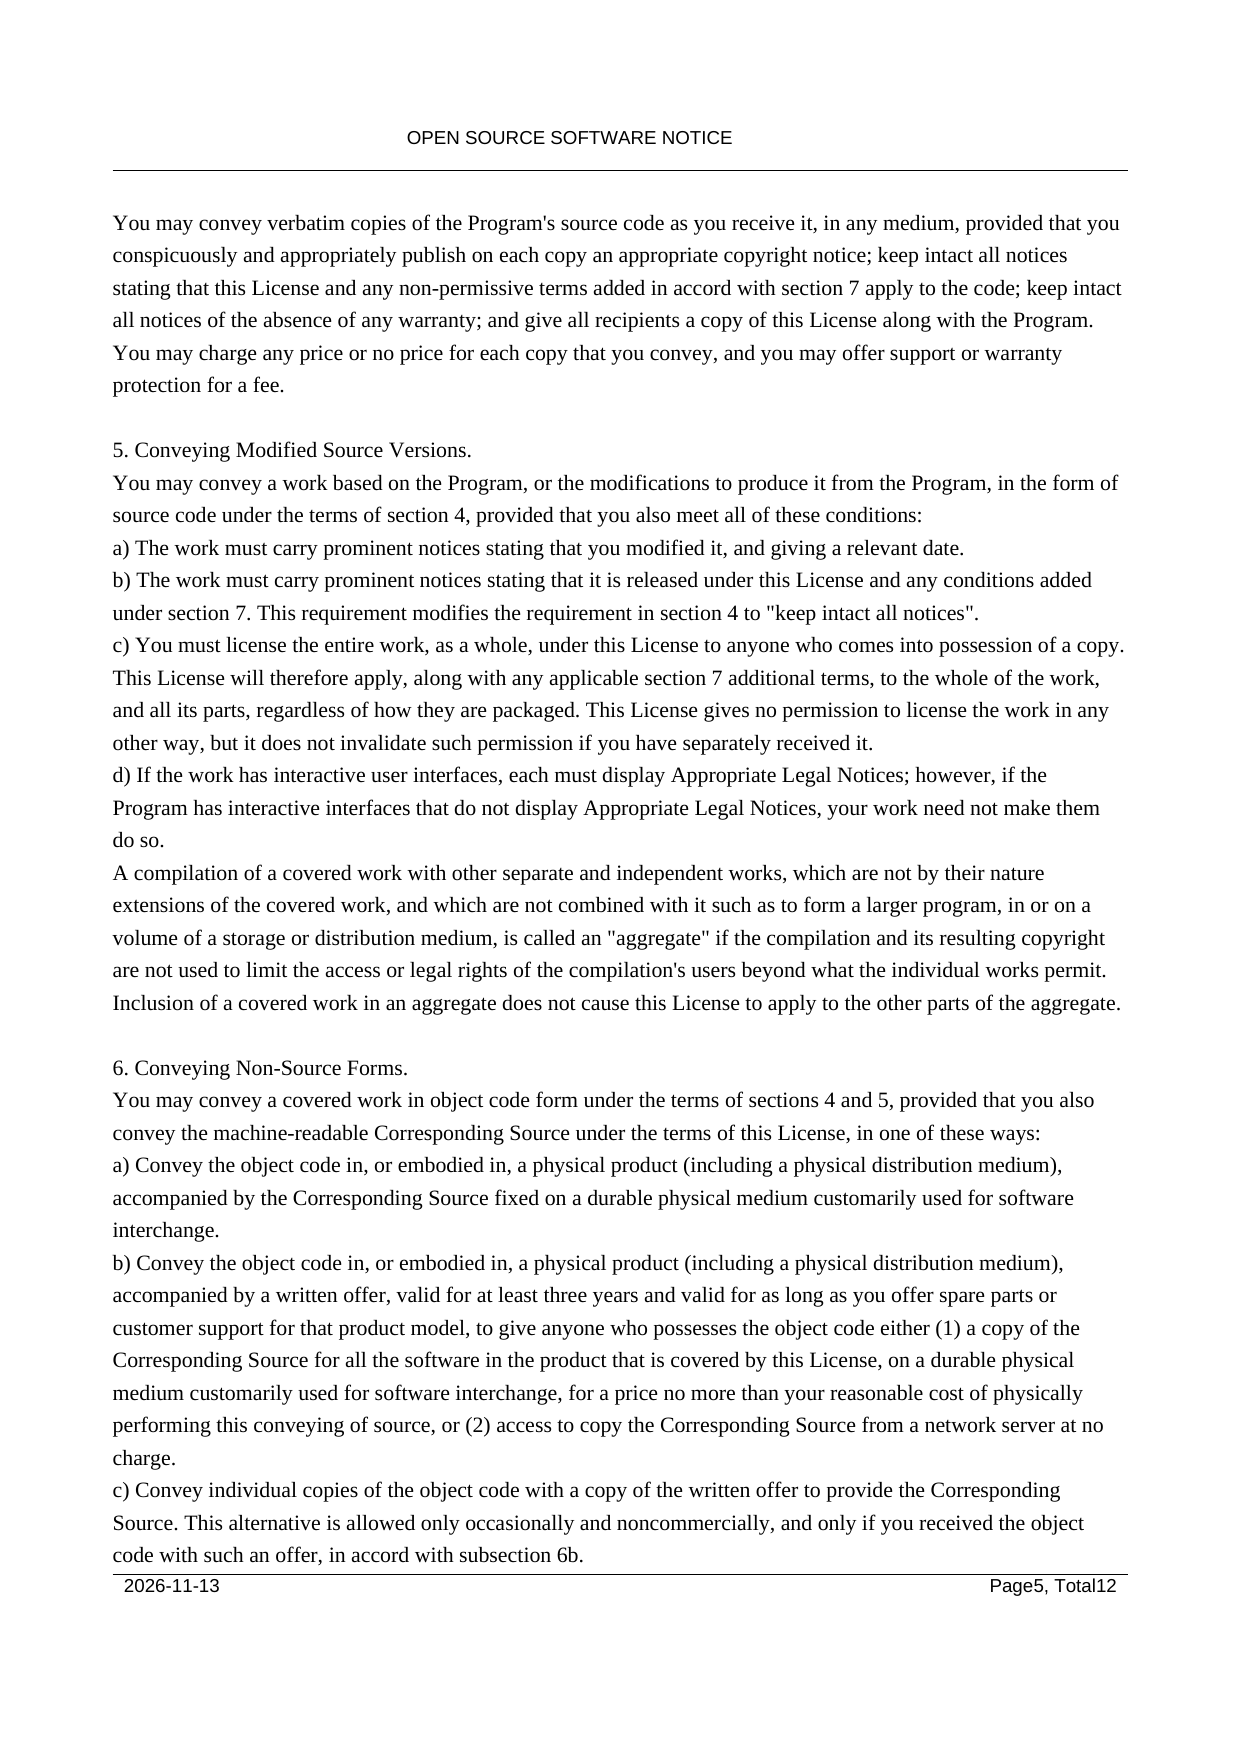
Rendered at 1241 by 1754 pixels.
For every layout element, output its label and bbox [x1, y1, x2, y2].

text [112, 206, 1128, 1571]
